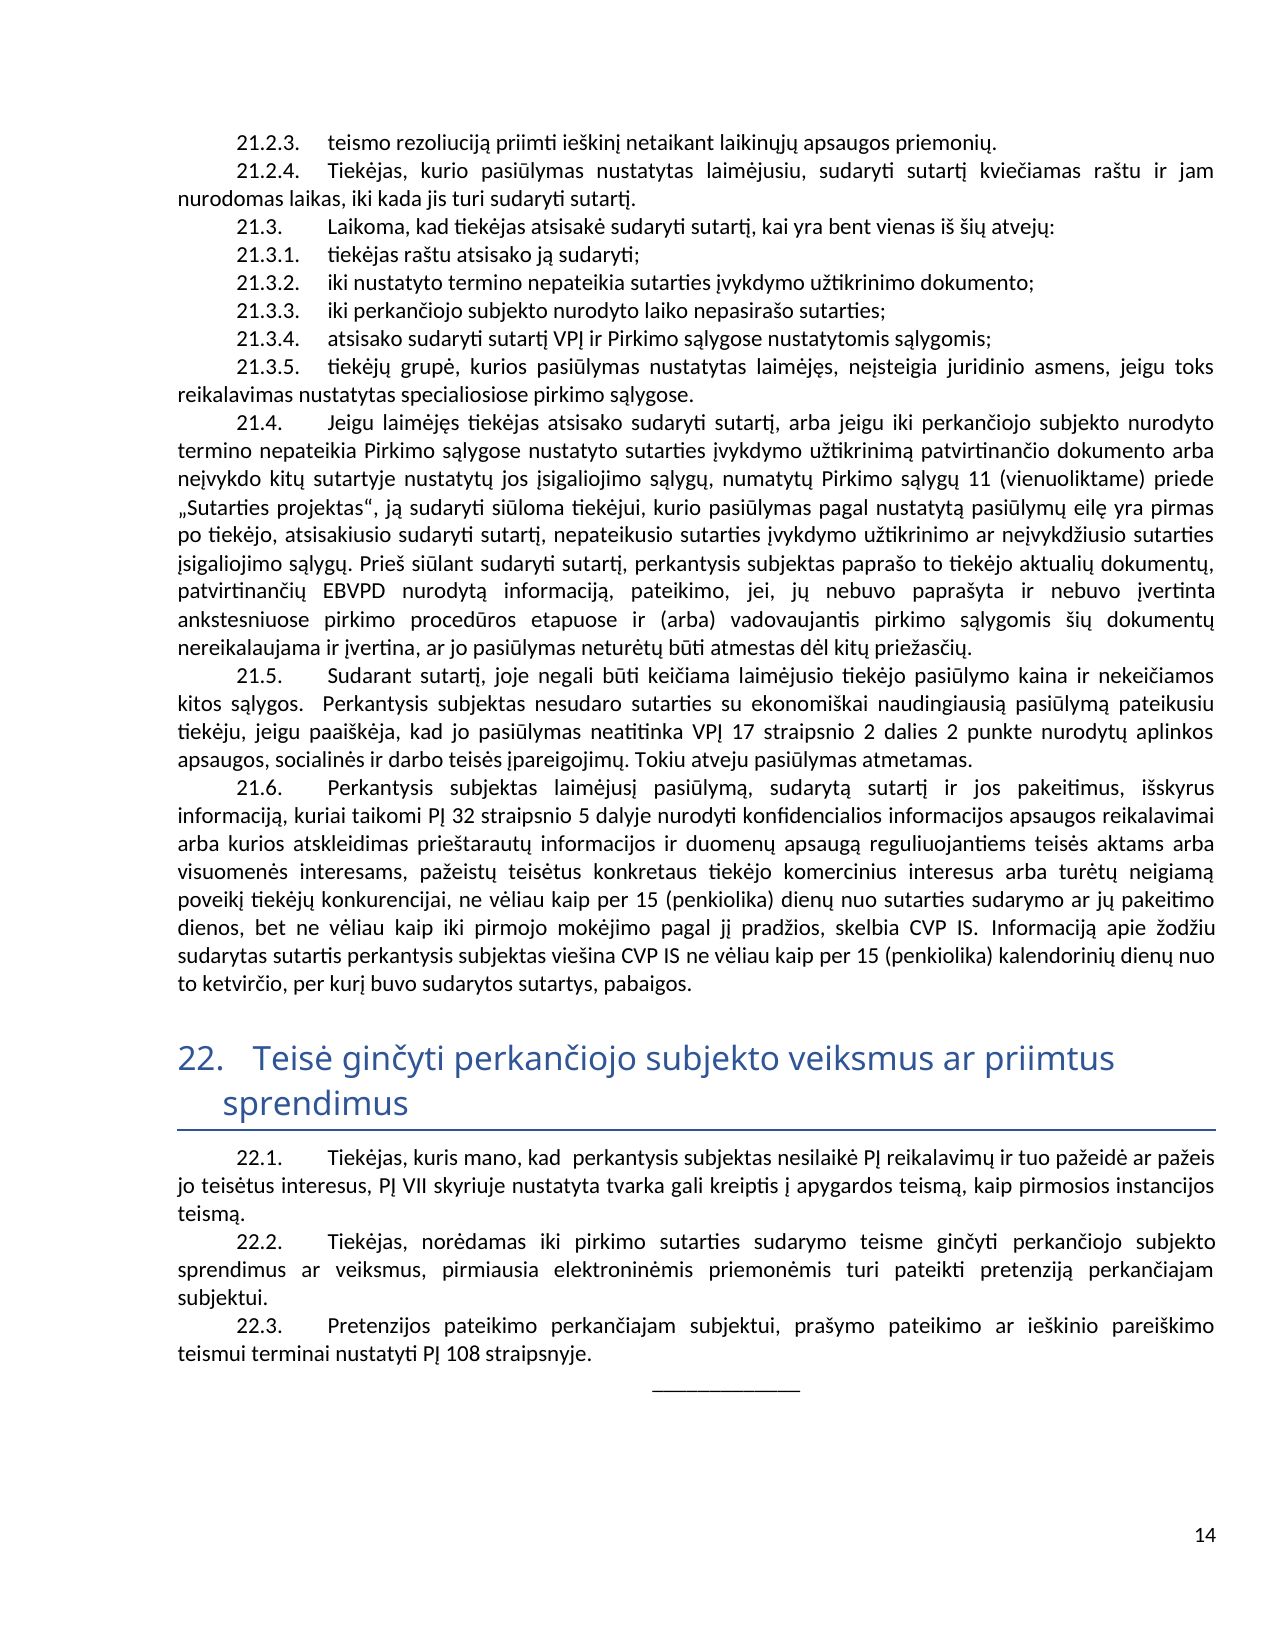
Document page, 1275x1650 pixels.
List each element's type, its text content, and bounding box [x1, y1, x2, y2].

subtitle Teisė ginčyti perkančiojo subjekto veiksmus ar priimtus sprendimus [177, 1034, 1216, 1129]
list iki nustatyto termino nepateikia sutarties įvykdymo užtikrinimo dokumento; [177, 268, 1216, 296]
list iki perkančiojo subjekto nurodyto laiko nepasirašo sutarties; [177, 296, 1216, 324]
list tiekėjas raštu atsisako ją sudaryti; [177, 240, 1216, 268]
list Tiekėjas, norėdamas iki pirkimo sutarties sudarymo teisme ginčyti perkančiojo subjekto sprendimus ar veiksmus, pirmiausia elektroninėmis priemonėmis turi pateikti pretenziją perkančiajam subjektui. [177, 1227, 1216, 1311]
list Tiekėjas, kuris mano, kad perkantysis subjektas nesilaikė PĮ reikalavimų ir tuo pažeidė ar pažeis jo teisėtus interesus, PĮ VII skyriuje nustatyta tvarka gali kreiptis į apygardos teismą, kaip pirmosios instancijos teismą. [177, 1143, 1216, 1227]
list Laikoma, kad tiekėjas atsisakė sudaryti sutartį, kai yra bent vienas iš šių atvejų: [177, 212, 1216, 240]
list Sudarant sutartį, joje negali būti keičiama laimėjusio tiekėjo pasiūlymo kaina ir nekeičiamos kitos sąlygos. Perkantysis subjektas nesudaro sutarties su ekonomiškai naudingiausią pasiūlymą pateikusiu tiekėju, jeigu paaiškėja, kad jo pasiūlymas neatitinka VPĮ 17 straipsnio 2 dalies 2 punkte nurodytų aplinkos apsaugos, socialinės ir darbo teisės įpareigojimų. Tokiu atveju pasiūlymas atmetamas. [177, 661, 1216, 773]
list Pretenzijos pateikimo perkančiajam subjektui, prašymo pateikimo ar ieškinio pareiškimo teismui terminai nustatyti PĮ 108 straipsnyje. [177, 1311, 1216, 1367]
list _____________ [236, 1367, 1216, 1395]
list teismo rezoliuciją priimti ieškinį netaikant laikinųjų apsaugos priemonių. [177, 128, 1216, 156]
list tiekėjų grupė, kurios pasiūlymas nustatytas laimėjęs, neįsteigia juridinio asmens, jeigu toks reikalavimas nustatytas specialiosiose pirkimo sąlygose. [177, 352, 1216, 408]
list Perkantysis subjektas laimėjusį pasiūlymą, sudarytą sutartį ir jos pakeitimus, išskyrus informaciją, kuriai taikomi PĮ 32 straipsnio 5 dalyje nurodyti konfidencialios informacijos apsaugos reikalavimai arba kurios atskleidimas prieštarautų informacijos ir duomenų apsaugą reguliuojantiems teisės aktams arba visuomenės interesams, pažeistų teisėtus konkretaus tiekėjo komercinius interesus arba turėtų neigiamą poveikį tiekėjų konkurencijai, ne vėliau kaip per 15 (penkiolika) dienų nuo sutarties sudarymo ar jų pakeitimo dienos, bet ne vėliau kaip iki pirmojo mokėjimo pagal jį pradžios, skelbia CVP IS. Informaciją apie žodžiu sudarytas sutartis perkantysis subjektas viešina CVP IS ne vėliau kaip per 15 (penkiolika) kalendorinių dienų nuo to ketvirčio, per kurį buvo sudarytos sutartys, pabaigos. [177, 773, 1216, 997]
list Jeigu laimėjęs tiekėjas atsisako sudaryti sutartį, arba jeigu iki perkančiojo subjekto nurodyto termino nepateikia Pirkimo sąlygose nustatyto sutarties įvykdymo užtikrinimą patvirtinančio dokumento arba neįvykdo kitų sutartyje nustatytų jos įsigaliojimo sąlygų, numatytų Pirkimo sąlygų 11 (vienuoliktame) priede „Sutarties projektas“, ją sudaryti siūloma tiekėjui, kurio pasiūlymas pagal nustatytą pasiūlymų eilę yra pirmas po tiekėjo, atsisakiusio sudaryti sutartį, nepateikusio sutarties įvykdymo užtikrinimo ar neįvykdžiusio sutarties įsigaliojimo sąlygų. Prieš siūlant sudaryti sutartį, perkantysis subjektas paprašo to tiekėjo aktualių dokumentų, patvirtinančių EBVPD nurodytą informaciją, pateikimo, jei, jų nebuvo paprašyta ir nebuvo įvertinta ankstesniuose pirkimo procedūros etapuose ir (arba) vadovaujantis pirkimo sąlygomis šių dokumentų nereikalaujama ir įvertina, ar jo pasiūlymas neturėtų būti atmestas dėl kitų priežasčių. [177, 408, 1216, 661]
list Tiekėjas, kurio pasiūlymas nustatytas laimėjusiu, sudaryti sutartį kviečiamas raštu ir jam nurodomas laikas, iki kada jis turi sudaryti sutartį. [177, 156, 1216, 212]
list atsisako sudaryti sutartį VPĮ ir Pirkimo sąlygose nustatytomis sąlygomis; [177, 324, 1216, 352]
